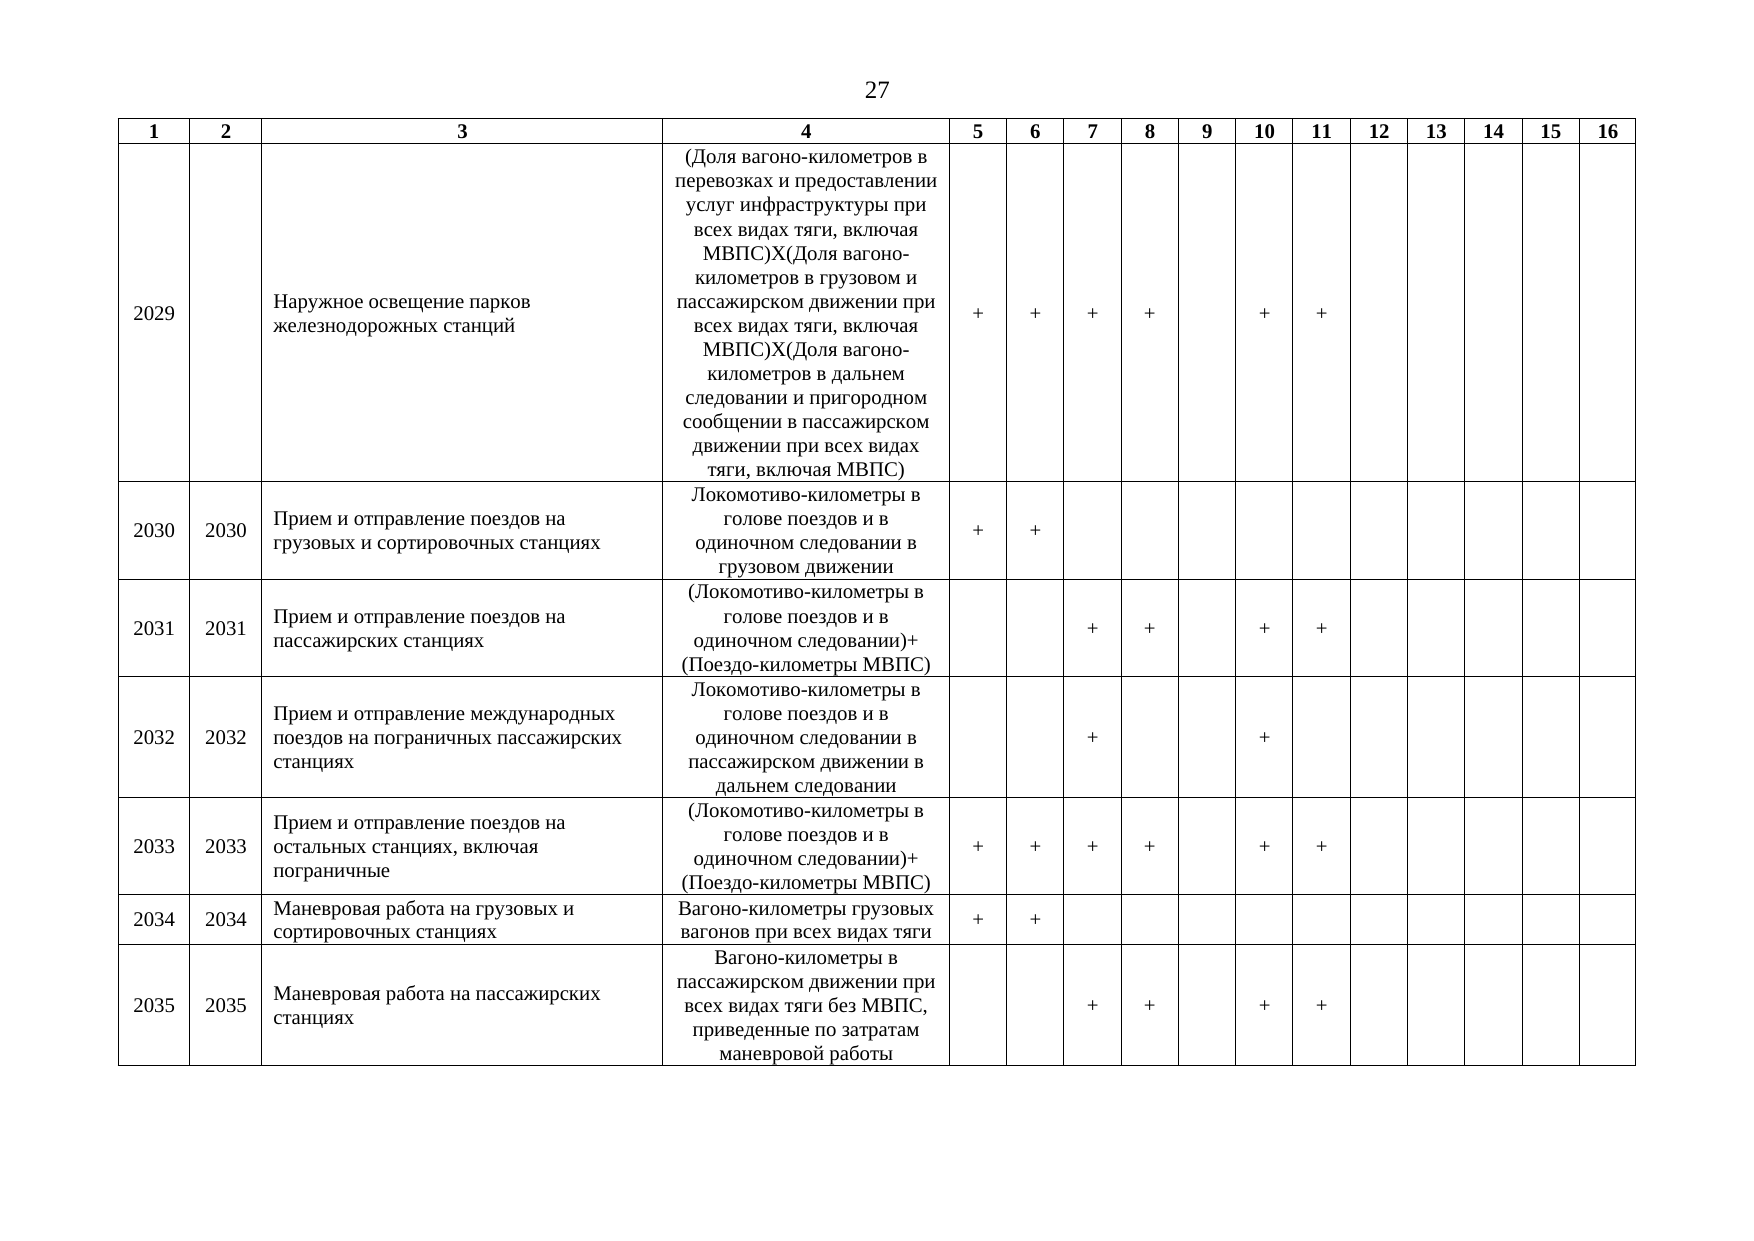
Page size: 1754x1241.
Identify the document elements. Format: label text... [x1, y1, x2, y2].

table_header 14 [1465, 119, 1522, 143]
table_cell [1179, 580, 1235, 676]
table_cell [1351, 677, 1407, 797]
table_header 8 [1122, 119, 1178, 143]
table_cell [1465, 895, 1522, 943]
table_cell Локомотиво-километры в голове поездов и в одиночном следовании в пассажирском движении в дальнем следовании [663, 677, 949, 797]
table_cell [1580, 895, 1635, 943]
table_cell Вагоно-километры грузовых вагонов при всех видах тяги [663, 895, 949, 943]
table_cell [1580, 798, 1635, 894]
table_cell [1408, 144, 1464, 481]
table_cell [1179, 895, 1235, 943]
table_cell [1293, 895, 1350, 943]
table_cell [1293, 677, 1350, 797]
table_cell [950, 580, 1006, 676]
table_header 4 [663, 119, 949, 143]
table_cell + [1122, 798, 1178, 894]
table_cell 2032 [190, 677, 261, 797]
table_cell Локомотиво-километры в голове поездов и в одиночном следовании в грузовом движении [663, 482, 949, 578]
table_header 7 [1064, 119, 1121, 143]
table_cell Маневровая работа на грузовых и сортировочных станциях [262, 895, 662, 943]
table_cell [1580, 482, 1635, 578]
table_cell 2034 [119, 895, 189, 943]
table_cell [1064, 895, 1121, 943]
table_cell [1236, 895, 1292, 943]
table_cell + [950, 144, 1006, 481]
table_cell + [1064, 580, 1121, 676]
table_cell [1523, 798, 1579, 894]
table_cell 2035 [119, 945, 189, 1065]
table_cell + [1122, 580, 1178, 676]
table_cell 2030 [119, 482, 189, 578]
table_cell [1523, 482, 1579, 578]
table_cell Прием и отправление международных поездов на пограничных пассажирских станциях [262, 677, 662, 797]
table_cell + [1007, 798, 1063, 894]
table_cell Наружное освещение парков железнодорожных станций [262, 144, 662, 481]
table_cell [1465, 798, 1522, 894]
table_cell Прием и отправление поездов на пассажирских станциях [262, 580, 662, 676]
table_cell + [1064, 798, 1121, 894]
table_cell + [1236, 677, 1292, 797]
table_cell + [1007, 144, 1063, 481]
table_cell + [1122, 144, 1178, 481]
table_header 2 [190, 119, 261, 143]
table_cell + [1293, 945, 1350, 1065]
table_cell [1179, 482, 1235, 578]
table_cell [1351, 895, 1407, 943]
table_cell Вагоно-километры в пассажирском движении при всех видах тяги без МВПС, приведенные по затратам маневровой работы [663, 945, 949, 1065]
table_cell [1580, 144, 1635, 481]
table_cell [1465, 580, 1522, 676]
table_header 3 [262, 119, 662, 143]
table_cell + [1293, 144, 1350, 481]
table_cell [1465, 677, 1522, 797]
table_cell [1122, 482, 1178, 578]
table_cell Прием и отправление поездов на грузовых и сортировочных станциях [262, 482, 662, 578]
table_cell 2031 [119, 580, 189, 676]
table_cell [1408, 945, 1464, 1065]
table_cell [1408, 798, 1464, 894]
table_cell [1007, 945, 1063, 1065]
table_cell + [950, 895, 1006, 943]
table_cell [1408, 677, 1464, 797]
table_cell [1523, 580, 1579, 676]
table_cell [1465, 144, 1522, 481]
table_cell 2033 [119, 798, 189, 894]
table_cell [1523, 945, 1579, 1065]
table_header 6 [1007, 119, 1063, 143]
table_cell [1408, 482, 1464, 578]
table_cell [1122, 677, 1178, 797]
table_cell Маневровая работа на пассажирских станциях [262, 945, 662, 1065]
table_cell 2032 [119, 677, 189, 797]
table_cell + [1064, 144, 1121, 481]
table_cell 2029 [119, 144, 189, 481]
table_cell [1580, 945, 1635, 1065]
table_cell [1179, 677, 1235, 797]
table_cell [950, 677, 1006, 797]
table_cell + [1007, 895, 1063, 943]
table_cell [1408, 580, 1464, 676]
table_cell + [1236, 144, 1292, 481]
table_cell [1122, 895, 1178, 943]
table_cell [190, 144, 261, 481]
table_header 5 [950, 119, 1006, 143]
table_cell (Локомотиво-километры в голове поездов и в одиночном следовании)+(Поездо-километры МВПС) [663, 580, 949, 676]
table_cell [1007, 580, 1063, 676]
table_cell + [1293, 580, 1350, 676]
table_cell (Доля вагоно-километров в перевозках и предоставлении услуг инфраструктуры при всех видах тяги, включая МВПС)Х(Доля вагоно-километров в грузовом и пассажирском движении при всех видах тяги, включая МВПС)Х(Доля вагоно-километров в дальнем следовании и пригородном сообщении в пассажирском движении при всех видах тяги, включая МВПС) [663, 144, 949, 481]
table_cell [1465, 482, 1522, 578]
table_cell + [1236, 580, 1292, 676]
table_cell [950, 945, 1006, 1065]
table_header 12 [1351, 119, 1407, 143]
table_cell + [1236, 945, 1292, 1065]
table_header 1 [119, 119, 189, 143]
table_cell [1179, 945, 1235, 1065]
table_cell 2030 [190, 482, 261, 578]
table_header 10 [1236, 119, 1292, 143]
table_header 11 [1293, 119, 1350, 143]
table_cell [1523, 144, 1579, 481]
table_cell + [1236, 798, 1292, 894]
table_cell + [1293, 798, 1350, 894]
table_cell [1064, 482, 1121, 578]
table_cell [1351, 144, 1407, 481]
table_cell + [1064, 677, 1121, 797]
table_cell + [1122, 945, 1178, 1065]
table_cell [1179, 798, 1235, 894]
table_cell [1523, 895, 1579, 943]
table_header 16 [1580, 119, 1635, 143]
table_cell Прием и отправление поездов на остальных станциях, включая пограничные [262, 798, 662, 894]
table_cell [1351, 482, 1407, 578]
table_cell [1408, 895, 1464, 943]
table_cell [1351, 945, 1407, 1065]
table_header 9 [1179, 119, 1235, 143]
table_cell (Локомотиво-километры в голове поездов и в одиночном следовании)+(Поездо-километры МВПС) [663, 798, 949, 894]
table_header 15 [1523, 119, 1579, 143]
table_cell [1236, 482, 1292, 578]
table_cell [1580, 677, 1635, 797]
table_cell [1523, 677, 1579, 797]
table_cell [1465, 945, 1522, 1065]
table_cell + [950, 482, 1006, 578]
table_cell + [1007, 482, 1063, 578]
table_cell 2034 [190, 895, 261, 943]
table_cell [1351, 798, 1407, 894]
table_cell [1293, 482, 1350, 578]
table_header 13 [1408, 119, 1464, 143]
table_cell [1007, 677, 1063, 797]
table_cell [1580, 580, 1635, 676]
table_cell 2033 [190, 798, 261, 894]
table_cell 2035 [190, 945, 261, 1065]
table_cell [1351, 580, 1407, 676]
table_cell + [1064, 945, 1121, 1065]
table_cell [1179, 144, 1235, 481]
table_cell + [950, 798, 1006, 894]
table_cell 2031 [190, 580, 261, 676]
